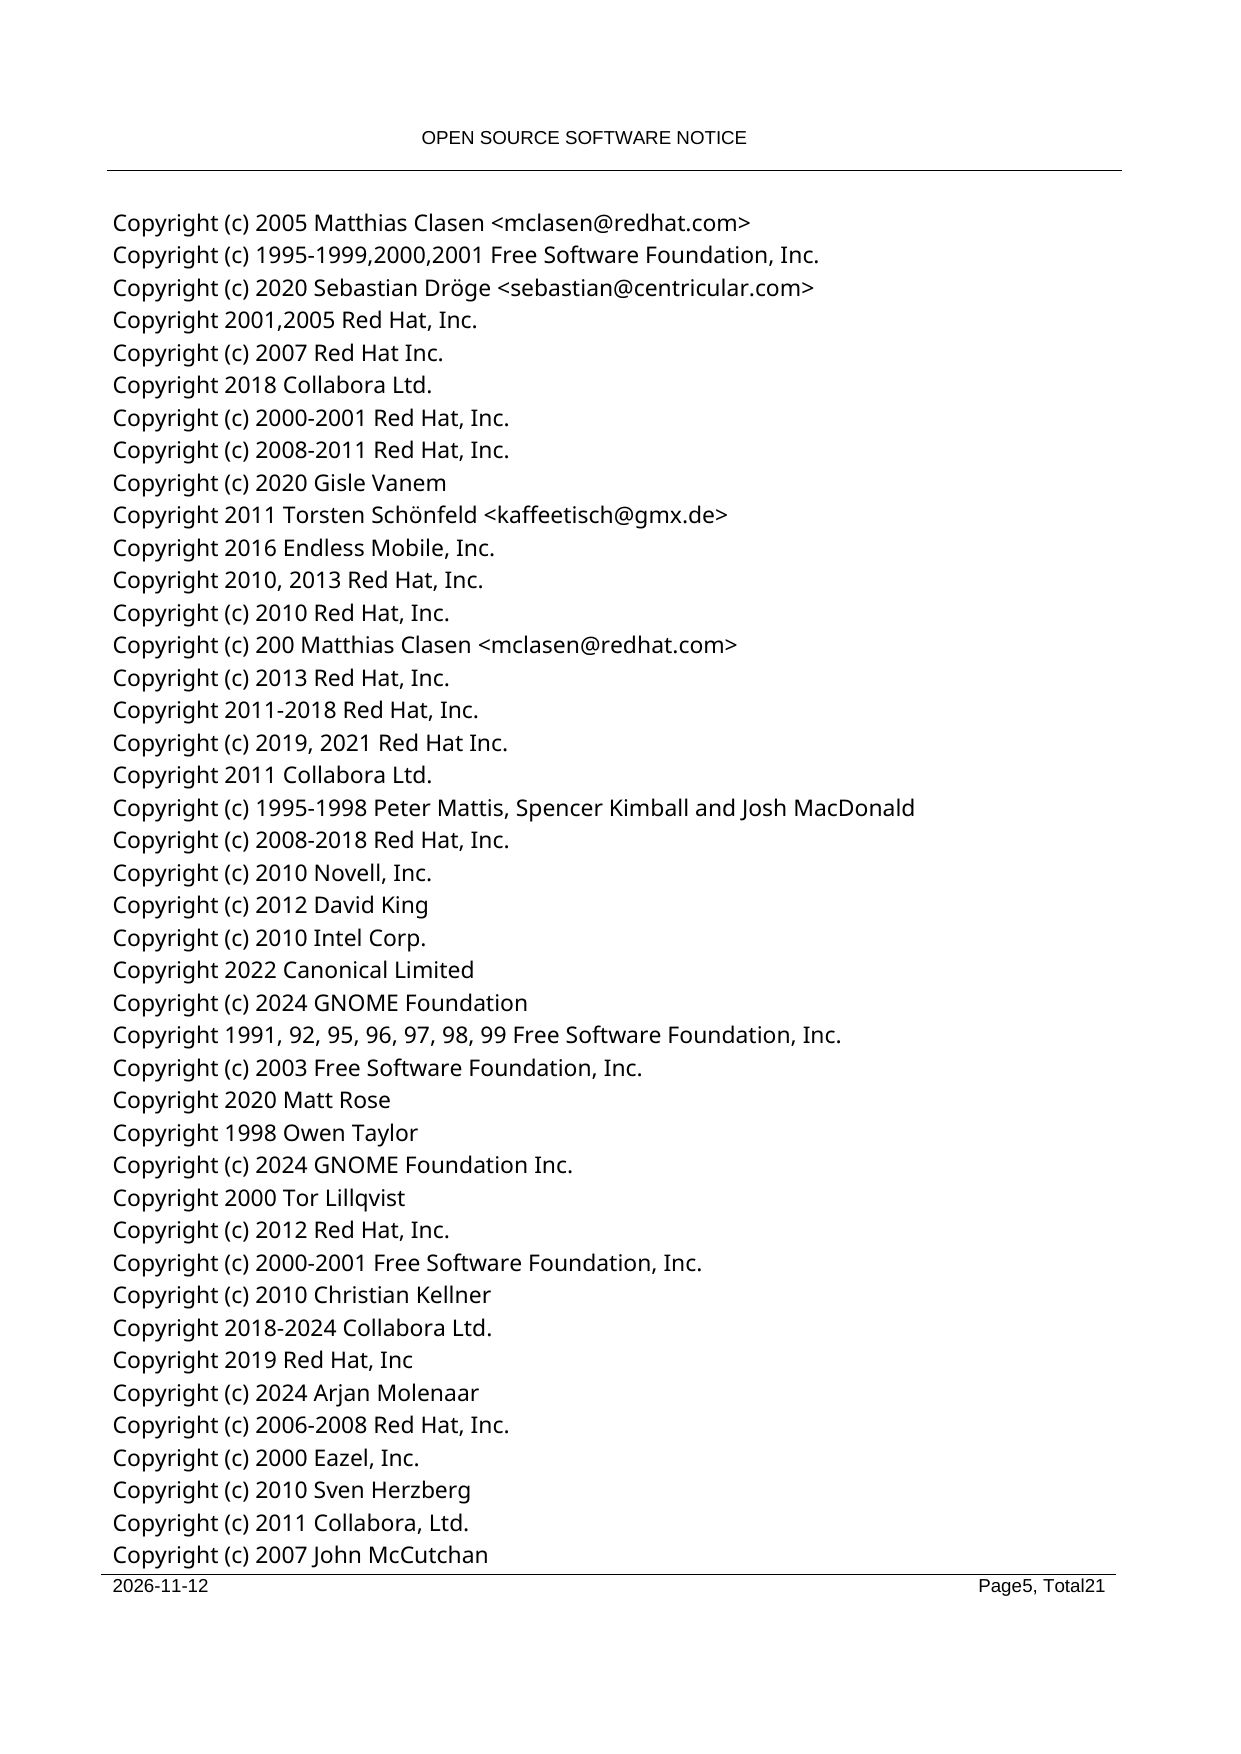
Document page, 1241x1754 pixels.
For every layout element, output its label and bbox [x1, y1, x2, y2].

text [112, 206, 1128, 1571]
